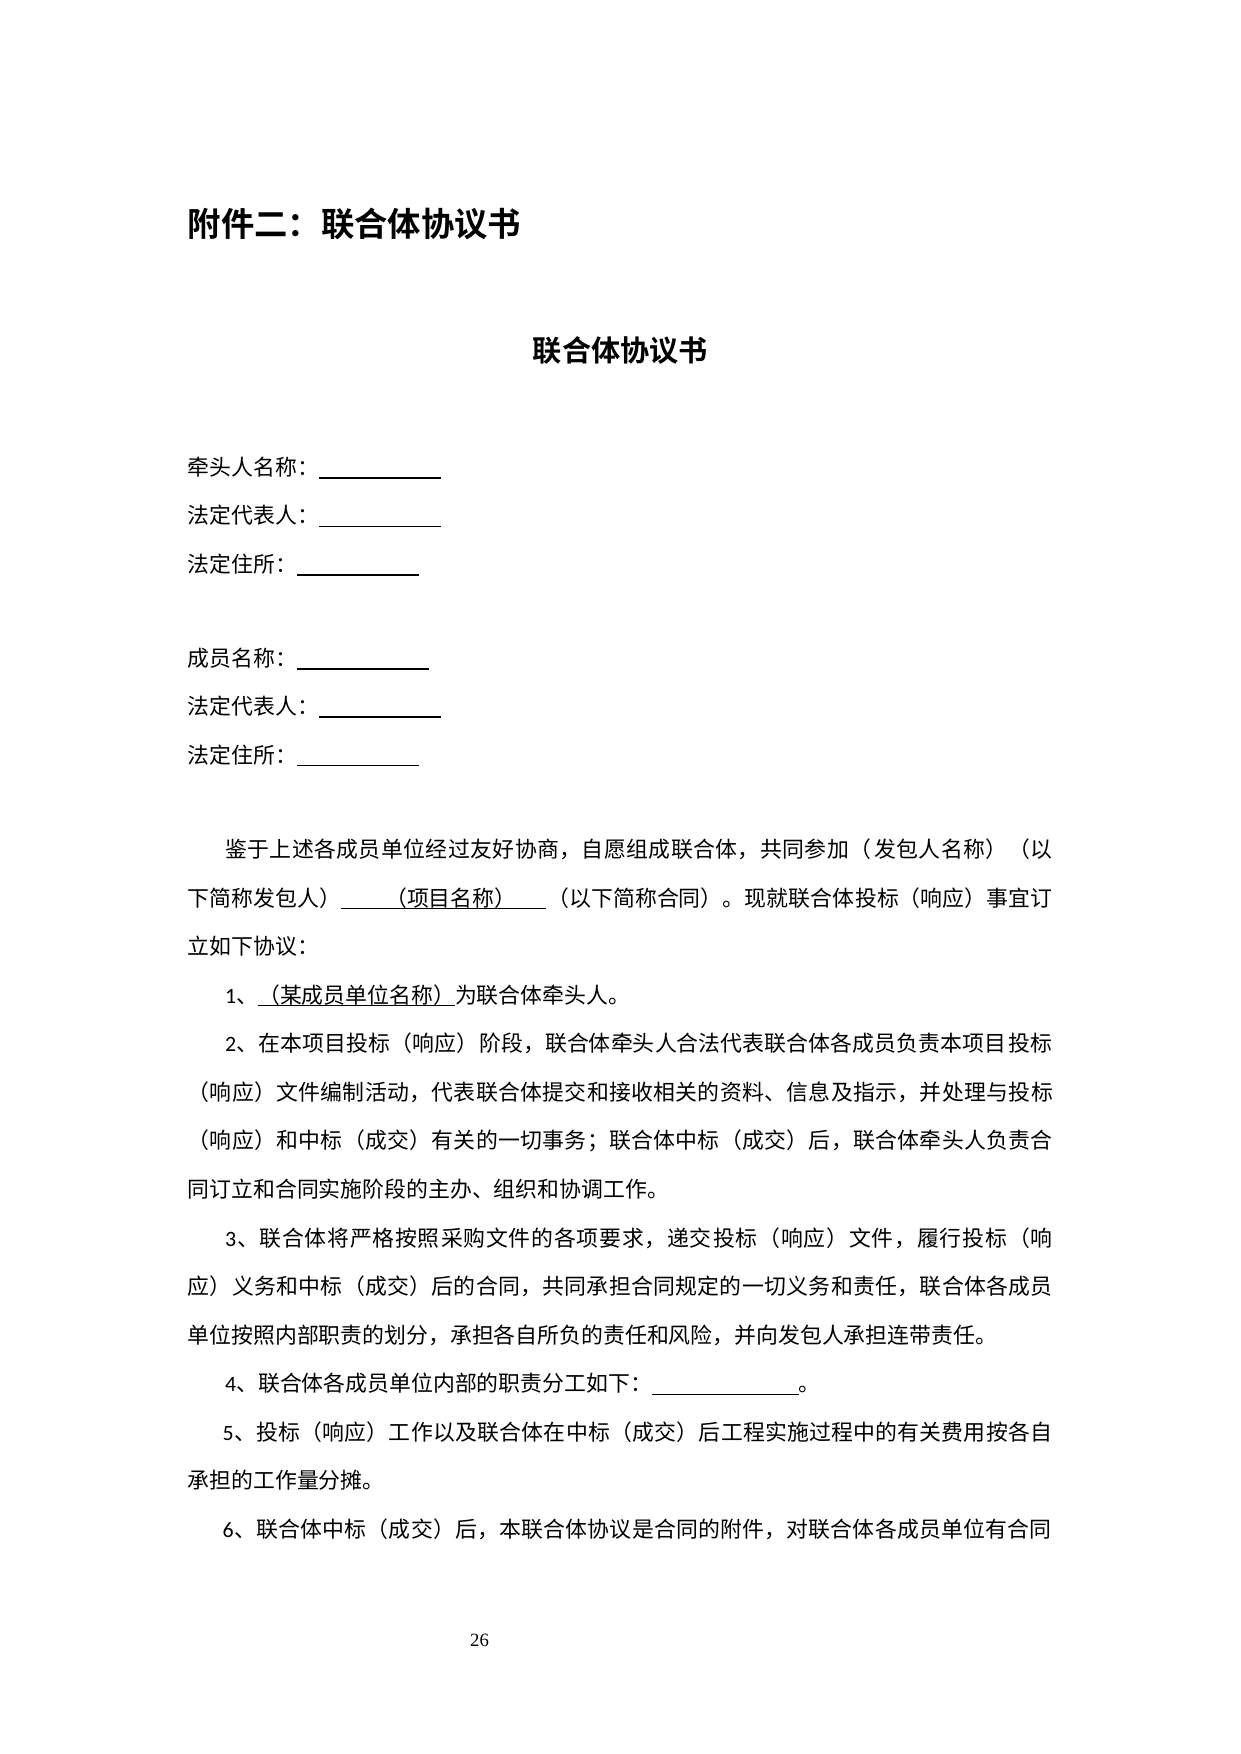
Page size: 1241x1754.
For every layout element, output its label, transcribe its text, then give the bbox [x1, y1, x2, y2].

text 法定代表人： [187, 498, 1053, 531]
text 法定代表人： [187, 689, 1053, 721]
text 2、在本项目投标（响应）阶段，联合体牵头人合法代表联合体各成员负责本项目投标（响应）文件编制活动，代表联合体提交和接收相关的资料、信息及指示，并处理与投标（响应）和中标（成交）有关的一切事务；联合体中标（成交）后，联合体牵头人负责合同订立和合同实施阶段的主办、组织和协调工作。 [187, 1026, 1053, 1204]
subtitle 附件二：联合体协议书 [187, 189, 1053, 254]
text 成员名称： [187, 641, 1053, 673]
text 鉴于上述各成员单位经过友好协商，自愿组成联合体，共同参加（发包人名称）（以下简称发包人） （项目名称） （以下简称合同）。现就联合体投标（响应）事宜订立如下协议： [187, 831, 1053, 961]
text 联合体协议书 [187, 316, 1053, 381]
text 4、联合体各成员单位内部的职责分工如下： 。 [187, 1366, 1053, 1398]
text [187, 1511, 1053, 1544]
text 法定住所： [187, 737, 1053, 770]
text 3、联合体将严格按照采购文件的各项要求，递交投标（响应）文件，履行投标（响应）义务和中标（成交）后的合同，共同承担合同规定的一切义务和责任，联合体各成员单位按照内部职责的划分，承担各自所负的责任和风险，并向发包人承担连带责任。 [187, 1220, 1053, 1350]
text 法定住所： [187, 546, 1053, 579]
text 1、（某成员单位名称）为联合体牵头人。 [187, 977, 1053, 1010]
text 牵头人名称： [187, 450, 1053, 482]
text 5、投标（响应）工作以及联合体在中标（成交）后工程实施过程中的有关费用按各自承担的工作量分摊。 [187, 1414, 1053, 1496]
